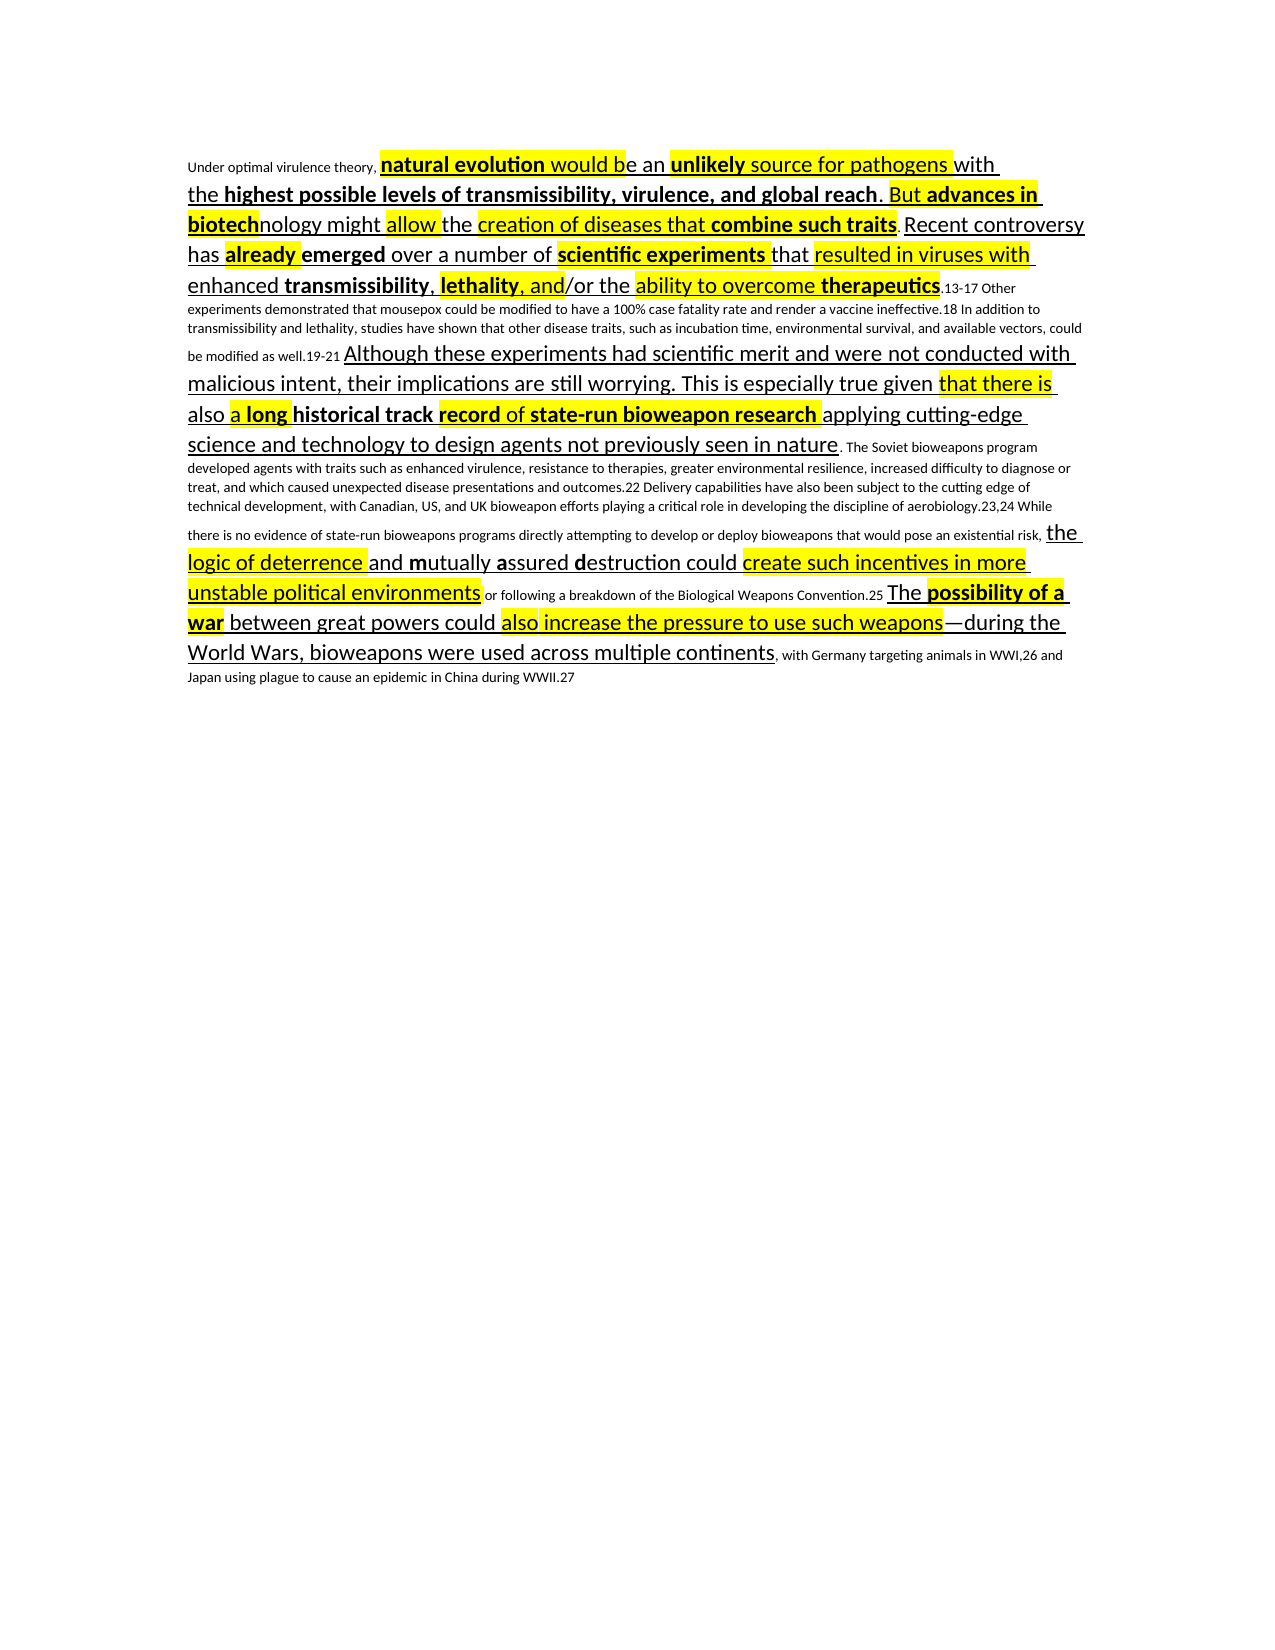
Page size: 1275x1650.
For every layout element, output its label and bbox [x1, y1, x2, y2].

text [187, 150, 1087, 686]
